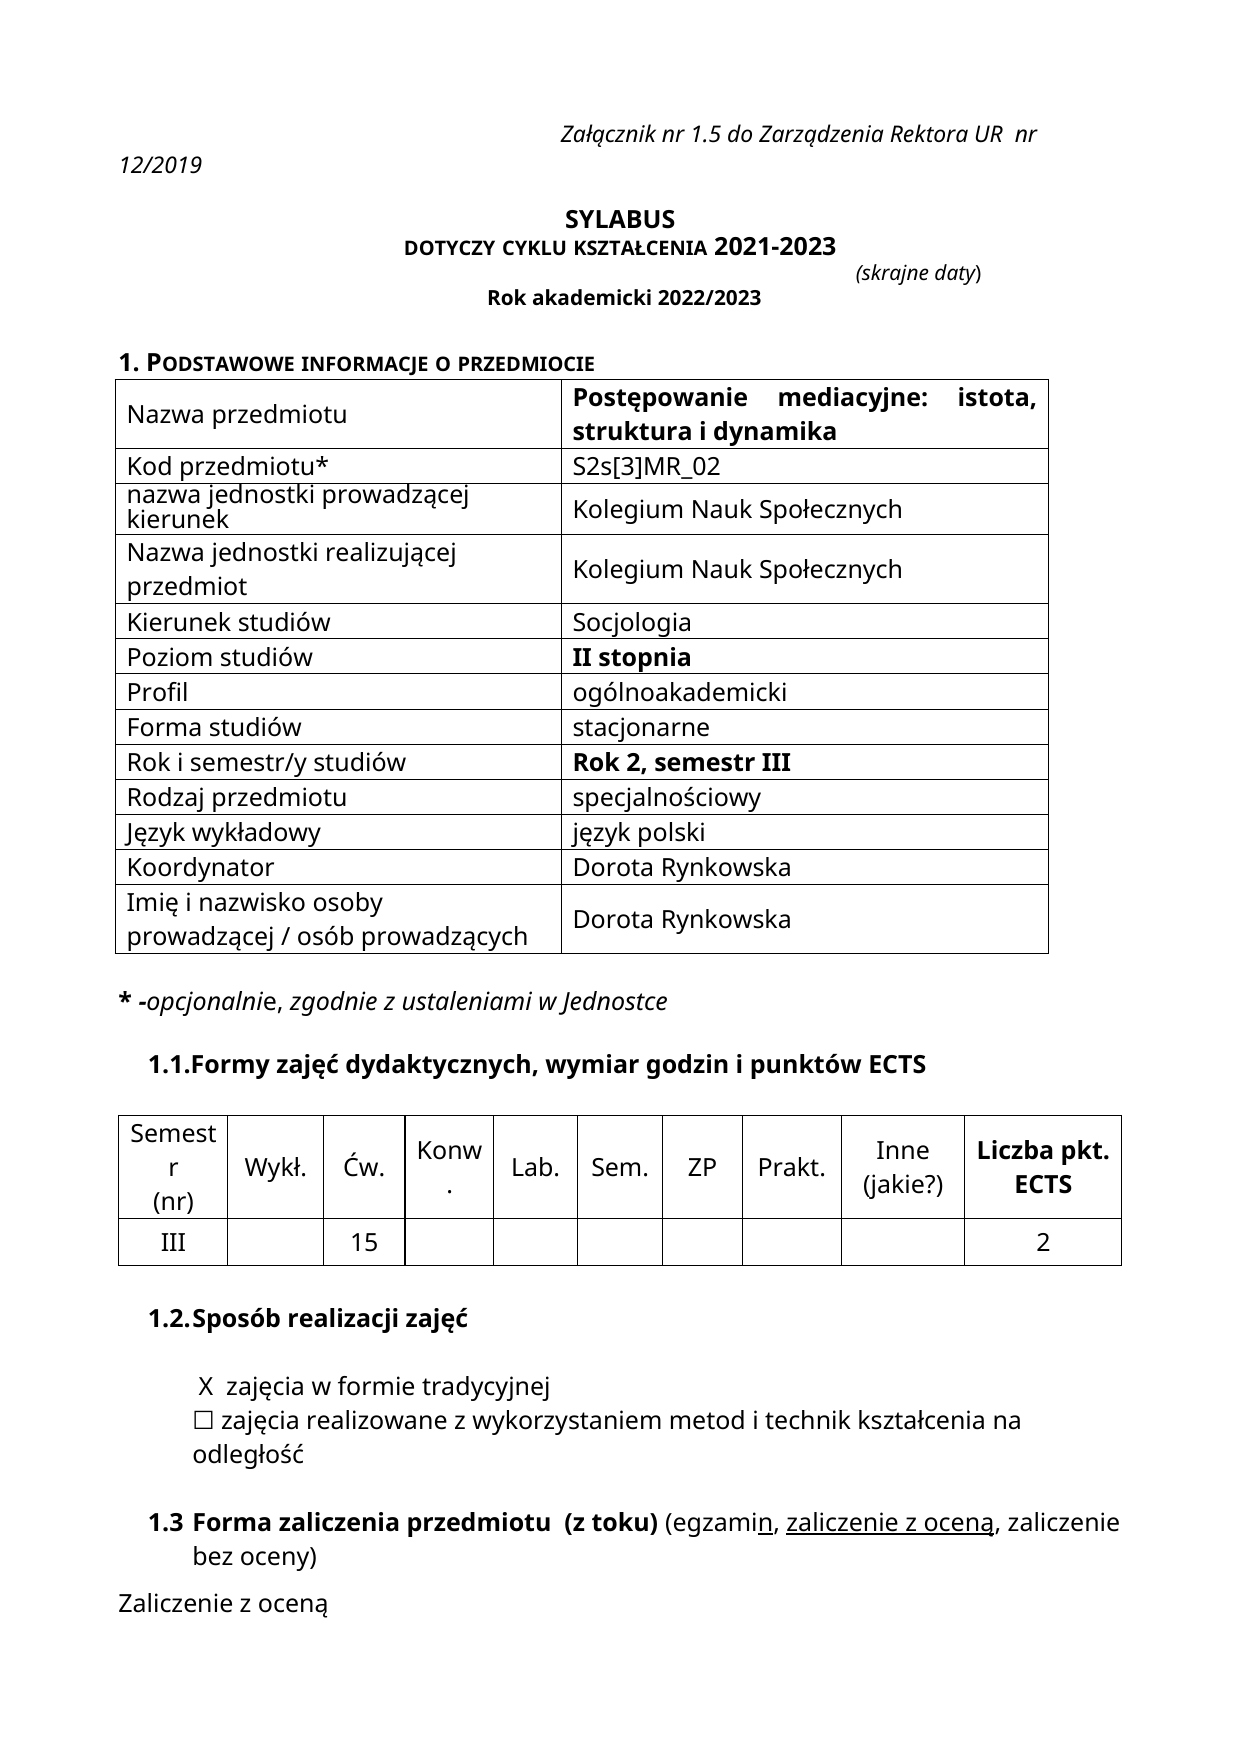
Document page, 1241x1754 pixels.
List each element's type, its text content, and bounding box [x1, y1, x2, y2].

table_cell Nazwa jednostki realizującej przedmiot [116, 535, 561, 603]
text Załącznik nr 1.5 do Zarządzenia Rektora UR nr 12/2019 [118, 118, 1122, 181]
text Rok akademicki 2022/2023 [118, 286, 1122, 311]
table_cell Dorota Rynkowska [562, 850, 1048, 884]
table_cell Kierunek studiów [116, 604, 561, 638]
table_header ZP [663, 1116, 742, 1218]
table_cell Rok 2, semestr III [562, 745, 1048, 779]
text dotyczy cyklu kształcenia 2021-2023 [118, 236, 1122, 261]
table_header Postępowanie mediacyjne: istota, struktura i dynamika [562, 380, 1048, 448]
table_cell [743, 1219, 841, 1265]
table_cell [663, 1219, 742, 1265]
table_header Semestr (nr) [119, 1116, 227, 1218]
table_cell Rodzaj przedmiotu [116, 780, 561, 814]
text X zajęcia w formie tradycyjnej [192, 1368, 1122, 1402]
text * -opcjonalnie, zgodnie z ustaleniami w Jednostce [118, 983, 1122, 1017]
table_cell specjalnościowy [562, 780, 1048, 814]
table_header Sem. [578, 1116, 662, 1218]
table_cell Koordynator [116, 850, 561, 884]
table_cell [578, 1219, 662, 1265]
table_cell Język wykładowy [116, 815, 561, 849]
table_cell Kolegium Nauk Społecznych [562, 484, 1048, 534]
table_cell [842, 1219, 964, 1265]
table_header Inne (jakie?) [842, 1116, 964, 1218]
table_cell [494, 1219, 577, 1265]
text 1.3 Forma zaliczenia przedmiotu (z toku) (egzamin, zaliczenie z oceną, zaliczenie bez oceny) [148, 1504, 1122, 1573]
table_cell Imię i nazwisko osoby prowadzącej / osób prowadzących [116, 885, 561, 953]
text (skrajne daty) [118, 261, 1122, 286]
text 1. Podstawowe informacje o przedmiocie [118, 344, 1122, 379]
table_header Prakt. [743, 1116, 841, 1218]
table_header Nazwa przedmiotu [116, 380, 561, 448]
table_cell Forma studiów [116, 710, 561, 743]
table_cell ogólnoakademicki [562, 674, 1048, 708]
table_cell Rok i semestr/y studiów [116, 745, 561, 779]
table_cell 15 [324, 1219, 404, 1265]
table_cell II stopnia [562, 639, 1048, 673]
text ☐ zajęcia realizowane z wykorzystaniem metod i technik kształcenia na odległość [192, 1402, 1122, 1471]
table_cell Profil [116, 674, 561, 708]
table_header Wykł. [228, 1116, 323, 1218]
table_cell [406, 1219, 493, 1265]
table_header Konw. [406, 1116, 493, 1218]
table_cell Kolegium Nauk Społecznych [562, 535, 1048, 603]
table_cell III [119, 1219, 227, 1265]
text Zaliczenie z oceną [118, 1585, 1122, 1619]
text 1.1.Formy zajęć dydaktycznych, wymiar godzin i punktów ECTS [148, 1047, 1122, 1081]
table_header Lab. [494, 1116, 577, 1218]
table_header Ćw. [324, 1116, 404, 1218]
table_cell stacjonarne [562, 710, 1048, 743]
table_cell [228, 1219, 323, 1265]
table_cell Dorota Rynkowska [562, 885, 1048, 953]
table_cell język polski [562, 815, 1048, 849]
table_cell Socjologia [562, 604, 1048, 638]
table_header Liczba pkt. ECTS [965, 1116, 1121, 1218]
table_cell S2s[3]MR_02 [562, 449, 1048, 483]
text SYLABUS [118, 201, 1122, 236]
table_cell Poziom studiów [116, 639, 561, 673]
text 1.2. Sposób realizacji zajęć [148, 1300, 1122, 1334]
table_cell 2 [965, 1219, 1121, 1265]
table_cell nazwa jednostki prowadzącej kierunek [116, 484, 561, 534]
table_cell Kod przedmiotu* [116, 449, 561, 483]
